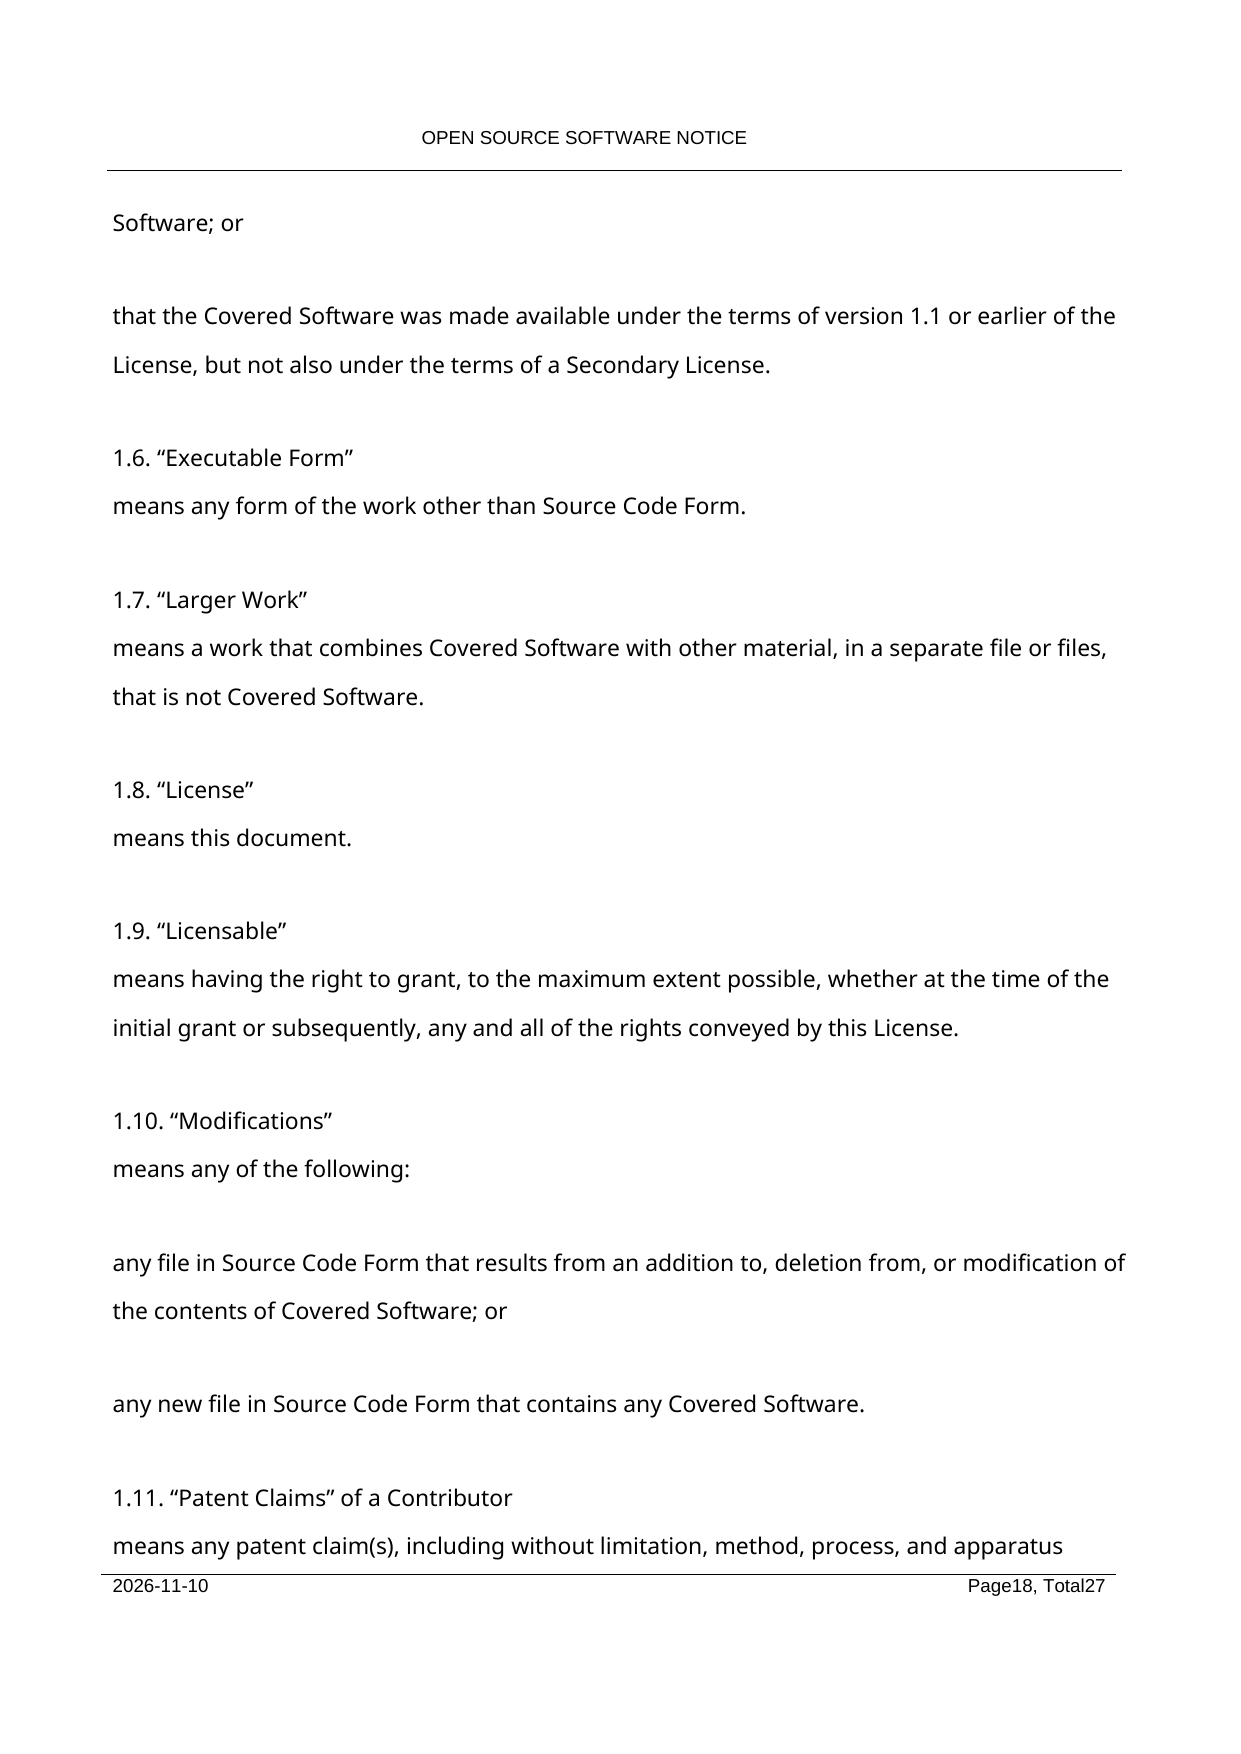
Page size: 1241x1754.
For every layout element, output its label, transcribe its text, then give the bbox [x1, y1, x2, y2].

text that the Covered Software was made available under the terms of version 1.1 or earlier of the License, but not also under the terms of a Secondary License. [112, 299, 1128, 381]
text means any form of the work other than Source Code Form. [112, 490, 1128, 522]
text 1.6. “Executable Form” [112, 442, 1128, 474]
text 1.11. “Patent Claims” of a Contributor [112, 1481, 1128, 1513]
text 1.9. “Licensable” [112, 914, 1128, 947]
text 1.10. “Modifications” [112, 1104, 1128, 1137]
text 1.7. “Larger Work” [112, 583, 1128, 615]
text means having the right to grant, to the maximum extent possible, whether at the time of the initial grant or subsequently, any and all of the rights conveyed by this License. [112, 962, 1128, 1044]
text 1.8. “License” [112, 773, 1128, 806]
text means this document. [112, 821, 1128, 854]
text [112, 1529, 1128, 1562]
text any file in Source Code Form that results from an addition to, deletion from, or modification of the contents of Covered Software; or [112, 1246, 1128, 1327]
text any new file in Source Code Form that contains any Covered Software. [112, 1388, 1128, 1420]
text means a work that combines Covered Software with other material, in a separate file or files, that is not Covered Software. [112, 631, 1128, 712]
text means any of the following: [112, 1153, 1128, 1185]
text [112, 206, 1128, 239]
